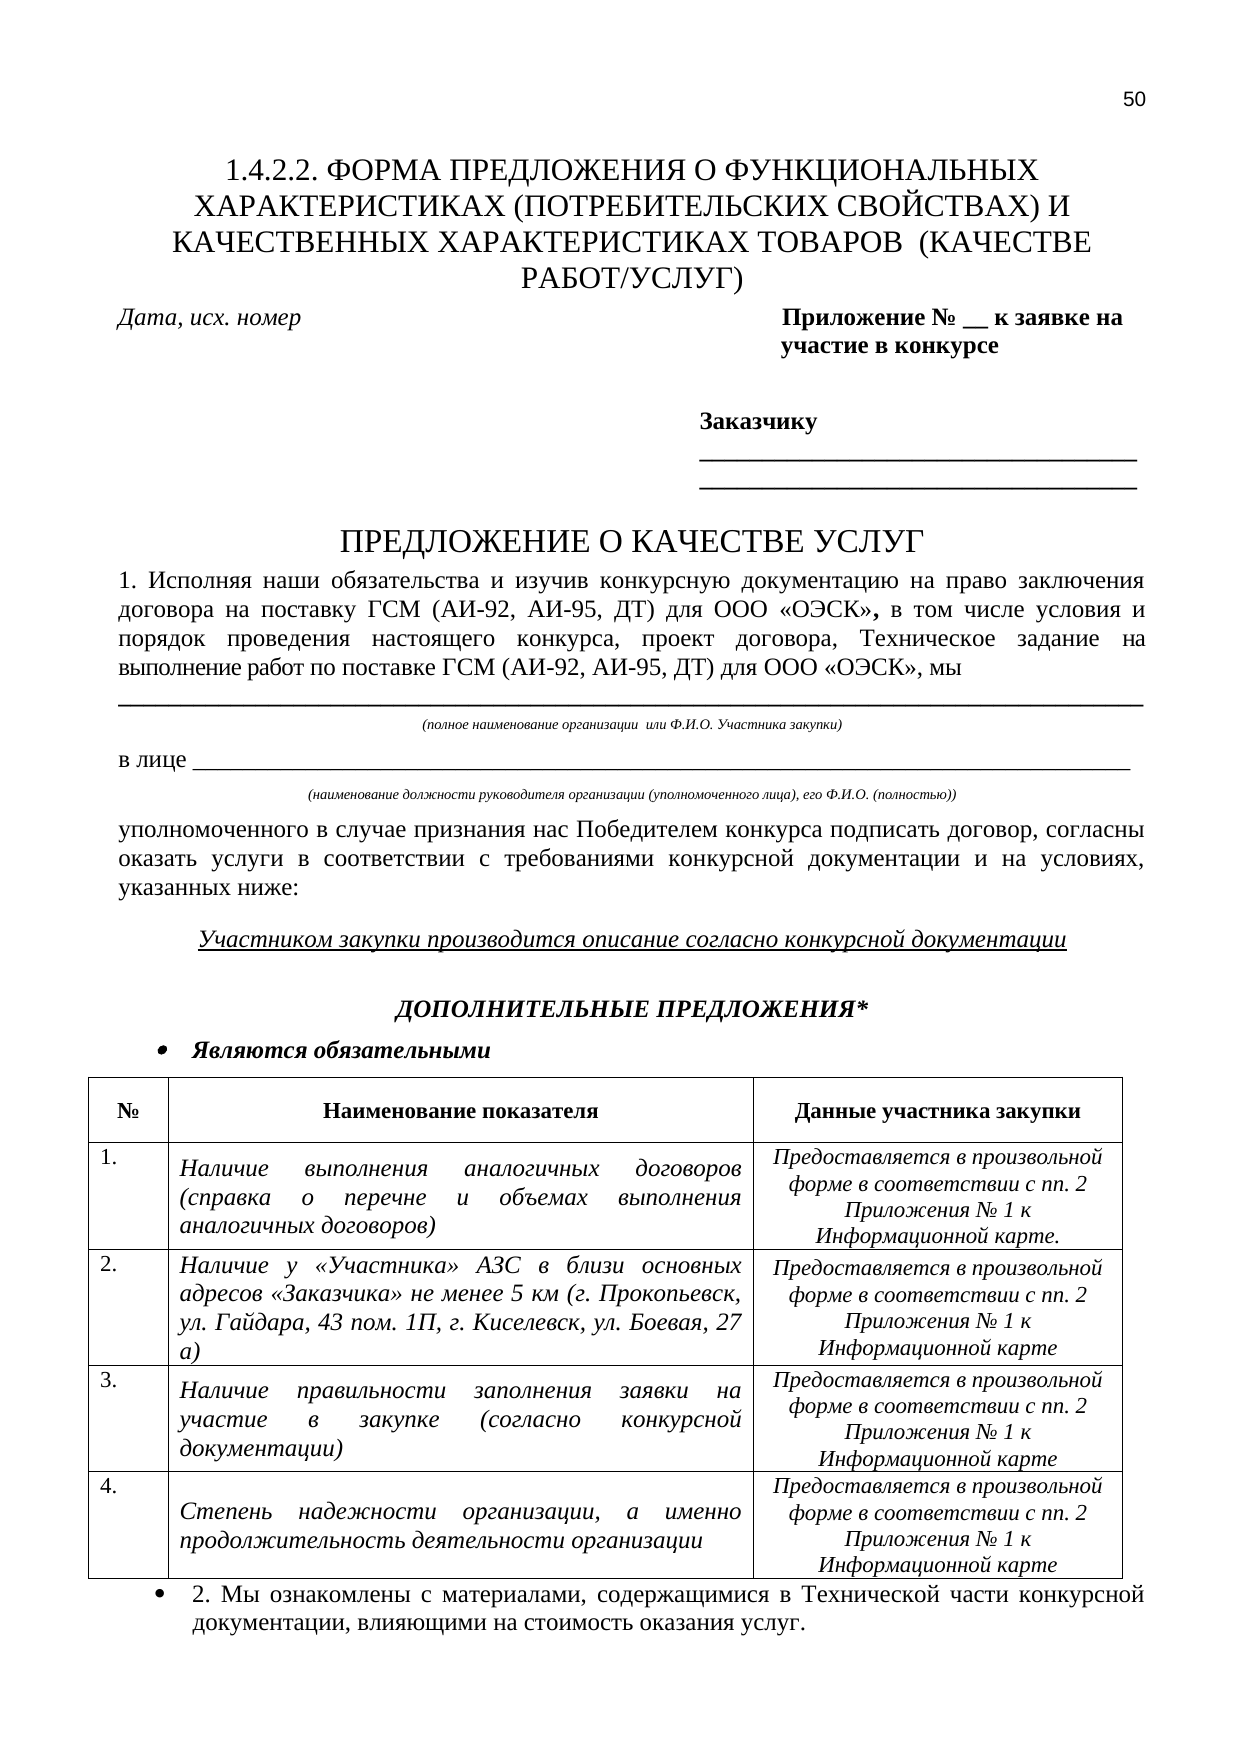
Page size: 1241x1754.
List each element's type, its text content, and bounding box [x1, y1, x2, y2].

table_cell Наличие у «Участника» АЗС в близи основных адресов «Заказчика» не менее 5 км (г. Прокопьевск, ул. Гайдара, 43 пом. 1П, г. Киселевск, ул. Боевая, 27 а) [169, 1250, 753, 1365]
table_header № [89, 1078, 168, 1142]
table_cell Наличие правильности заполнения заявки на участие в закупке (согласно конкурсной документации) [169, 1366, 753, 1471]
text ПРЕДЛОЖЕНИЕ О КАЧЕСТВЕ УСЛУГ [118, 521, 1146, 559]
table_cell Наличие выполнения аналогичных договоров (справка о перечне и объемах выполнения аналогичных договоров) [169, 1143, 753, 1249]
text Участником закупки производится описание согласно конкурсной документации [118, 924, 1146, 953]
table_cell Степень надежности организации, а именно продолжительность деятельности организации [169, 1472, 753, 1578]
text участие в конкурсе [718, 330, 1146, 359]
text ДОПОЛНИТЕЛЬНЫЕ ПРЕДЛОЖЕНИЯ* [118, 994, 1146, 1023]
table_cell Предоставляется в произвольной форме в соответствии с пп. 2 Приложения № 1 к Информационной карте. [754, 1143, 1122, 1249]
table_cell Предоставляется в произвольной форме в соответствии с пп. 2 Приложения № 1 к Информационной карте [754, 1366, 1122, 1471]
table_cell Предоставляется в произвольной форме в соответствии с пп. 2 Приложения № 1 к Информационной карте [754, 1250, 1122, 1365]
text (полное наименование организации или Ф.И.О. Участника закупки) [118, 716, 1146, 744]
text 1. Исполняя наши обязательства и изучив конкурсную документацию на право заключения договора на поставку ГСМ (АИ-92, АИ-95, ДТ) для ООО «ОЭСК», в том числе условия и порядок проведения настоящего конкурса, проект договора, Техническое задание на выполнение работ по поставке ГСМ (АИ-92, АИ-95, ДТ) для ООО «ОЭСК», мы [118, 566, 1146, 681]
table_cell 4. [89, 1472, 168, 1578]
list Являются обязательными [156, 1035, 1146, 1064]
table_cell Предоставляется в произвольной форме в соответствии с пп. 2 Приложения № 1 к Информационной карте [754, 1472, 1122, 1578]
text Заказчику [699, 406, 1146, 435]
text Дата, исх. номер Приложение № __ к заявке на [118, 302, 1146, 330]
table_cell 1. [89, 1143, 168, 1249]
list 2. Мы ознакомлены с материалами, содержащимися в Технической части конкурсной документации, влияющими на стоимость оказания услуг. [155, 1579, 1146, 1636]
text уполномоченного в случае признания нас Победителем конкурса подписать договор, согласны оказать услуги в соответствии с требованиями конкурсной документации и на условиях, указанных ниже: [118, 814, 1146, 901]
subtitle 1.4.2.2. ФОРМА ПРЕДЛОЖЕНИЯ О ФУНКЦИОНАЛЬНЫХ ХАРАКТЕРИСТИКАХ (ПОТРЕБИТЕЛЬСКИХ СВОЙСТВАХ) И КАЧЕСТВЕННЫХ ХАРАКТЕРИСТИКАХ ТОВАРОВ (КАЧЕСТВЕ РАБОТ/УСЛУГ) [118, 152, 1146, 295]
table_cell 3. [89, 1366, 168, 1471]
table_header Наименование показателя [169, 1078, 753, 1142]
text ______________________________________________________________________ [699, 435, 1146, 492]
table_header Данные участника закупки [754, 1078, 1122, 1142]
table_cell 2. [89, 1250, 168, 1365]
text (наименование должности руководителя организации (уполномоченного лица), его Ф.И.О. (полностью)) [118, 786, 1146, 814]
text __________________________________________________________________________________ [118, 681, 1146, 709]
text в лице ___________________________________________________________________________ [118, 744, 1146, 773]
